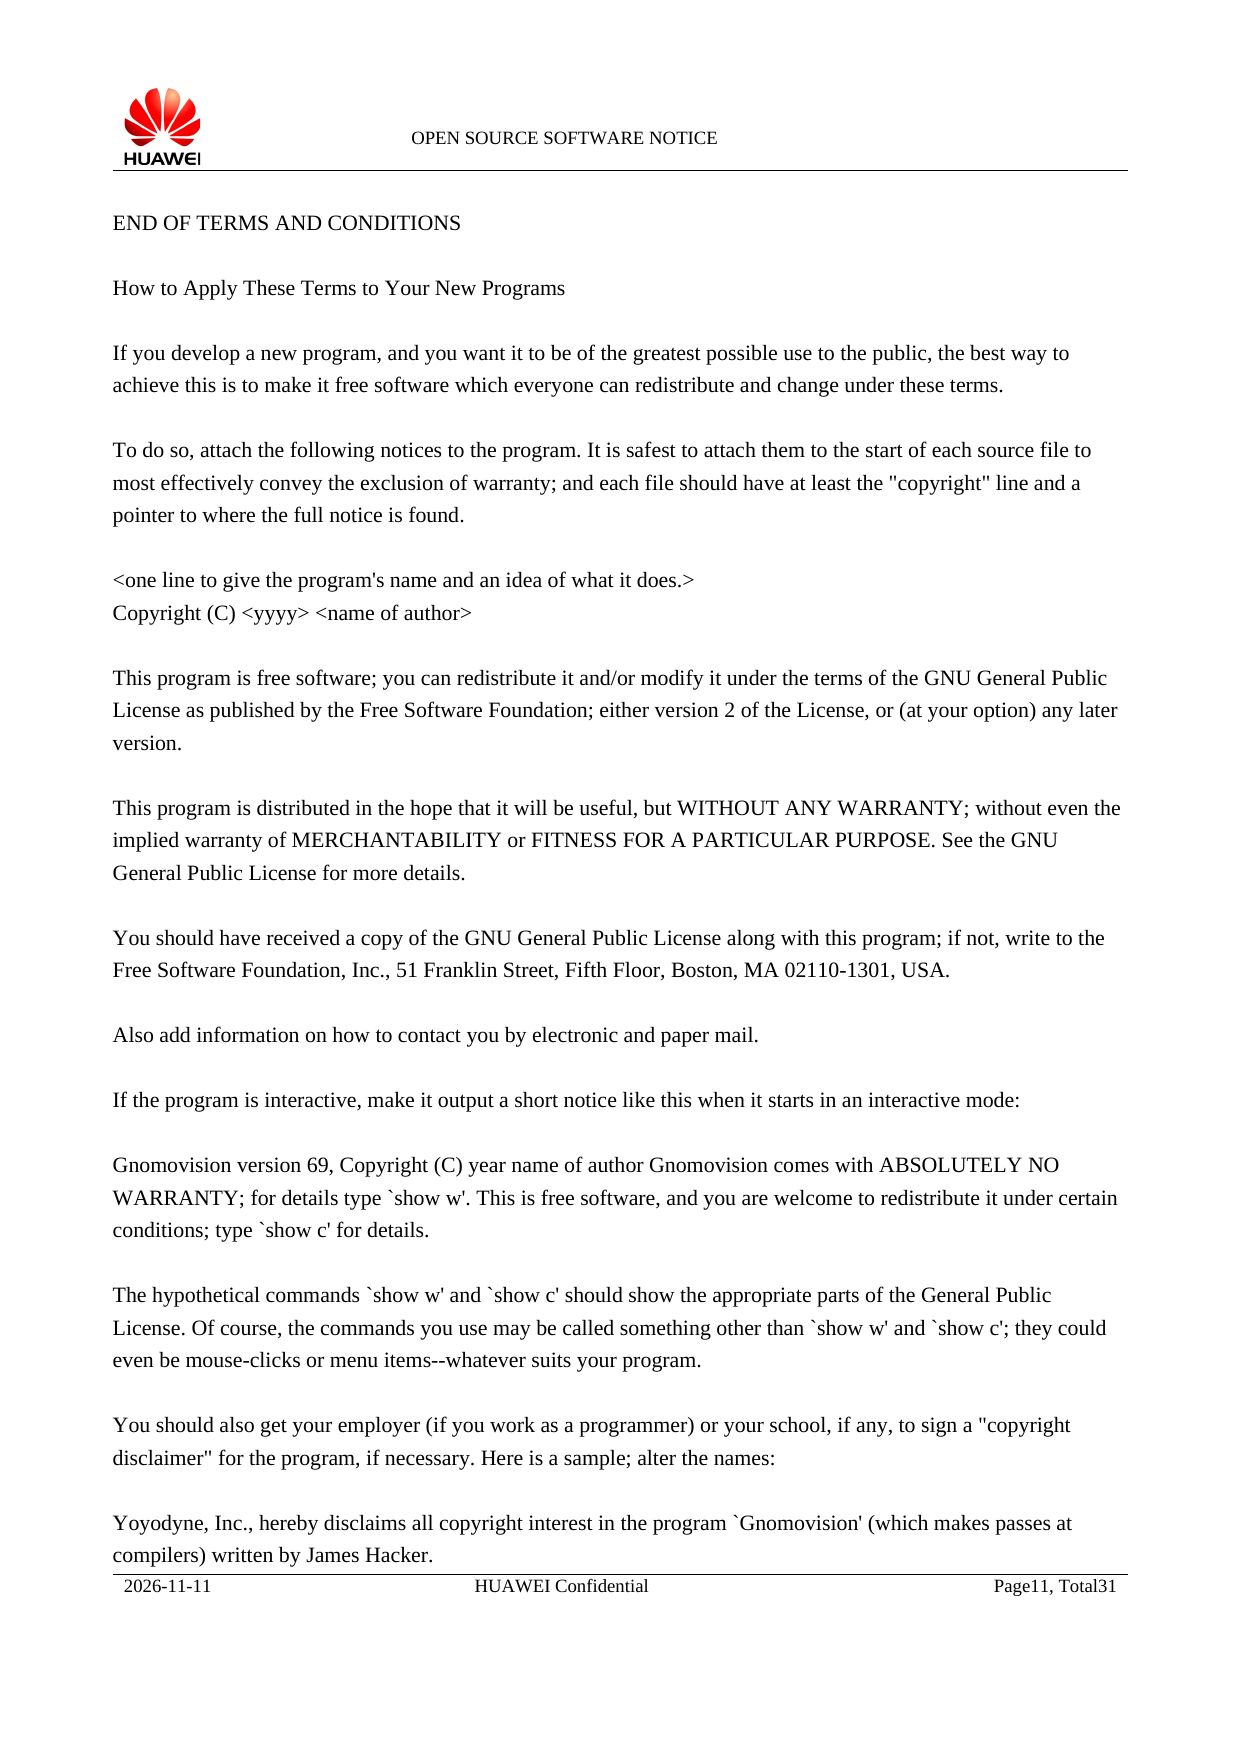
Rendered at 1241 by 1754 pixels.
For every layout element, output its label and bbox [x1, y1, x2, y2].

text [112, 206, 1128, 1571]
picture [124, 88, 201, 165]
